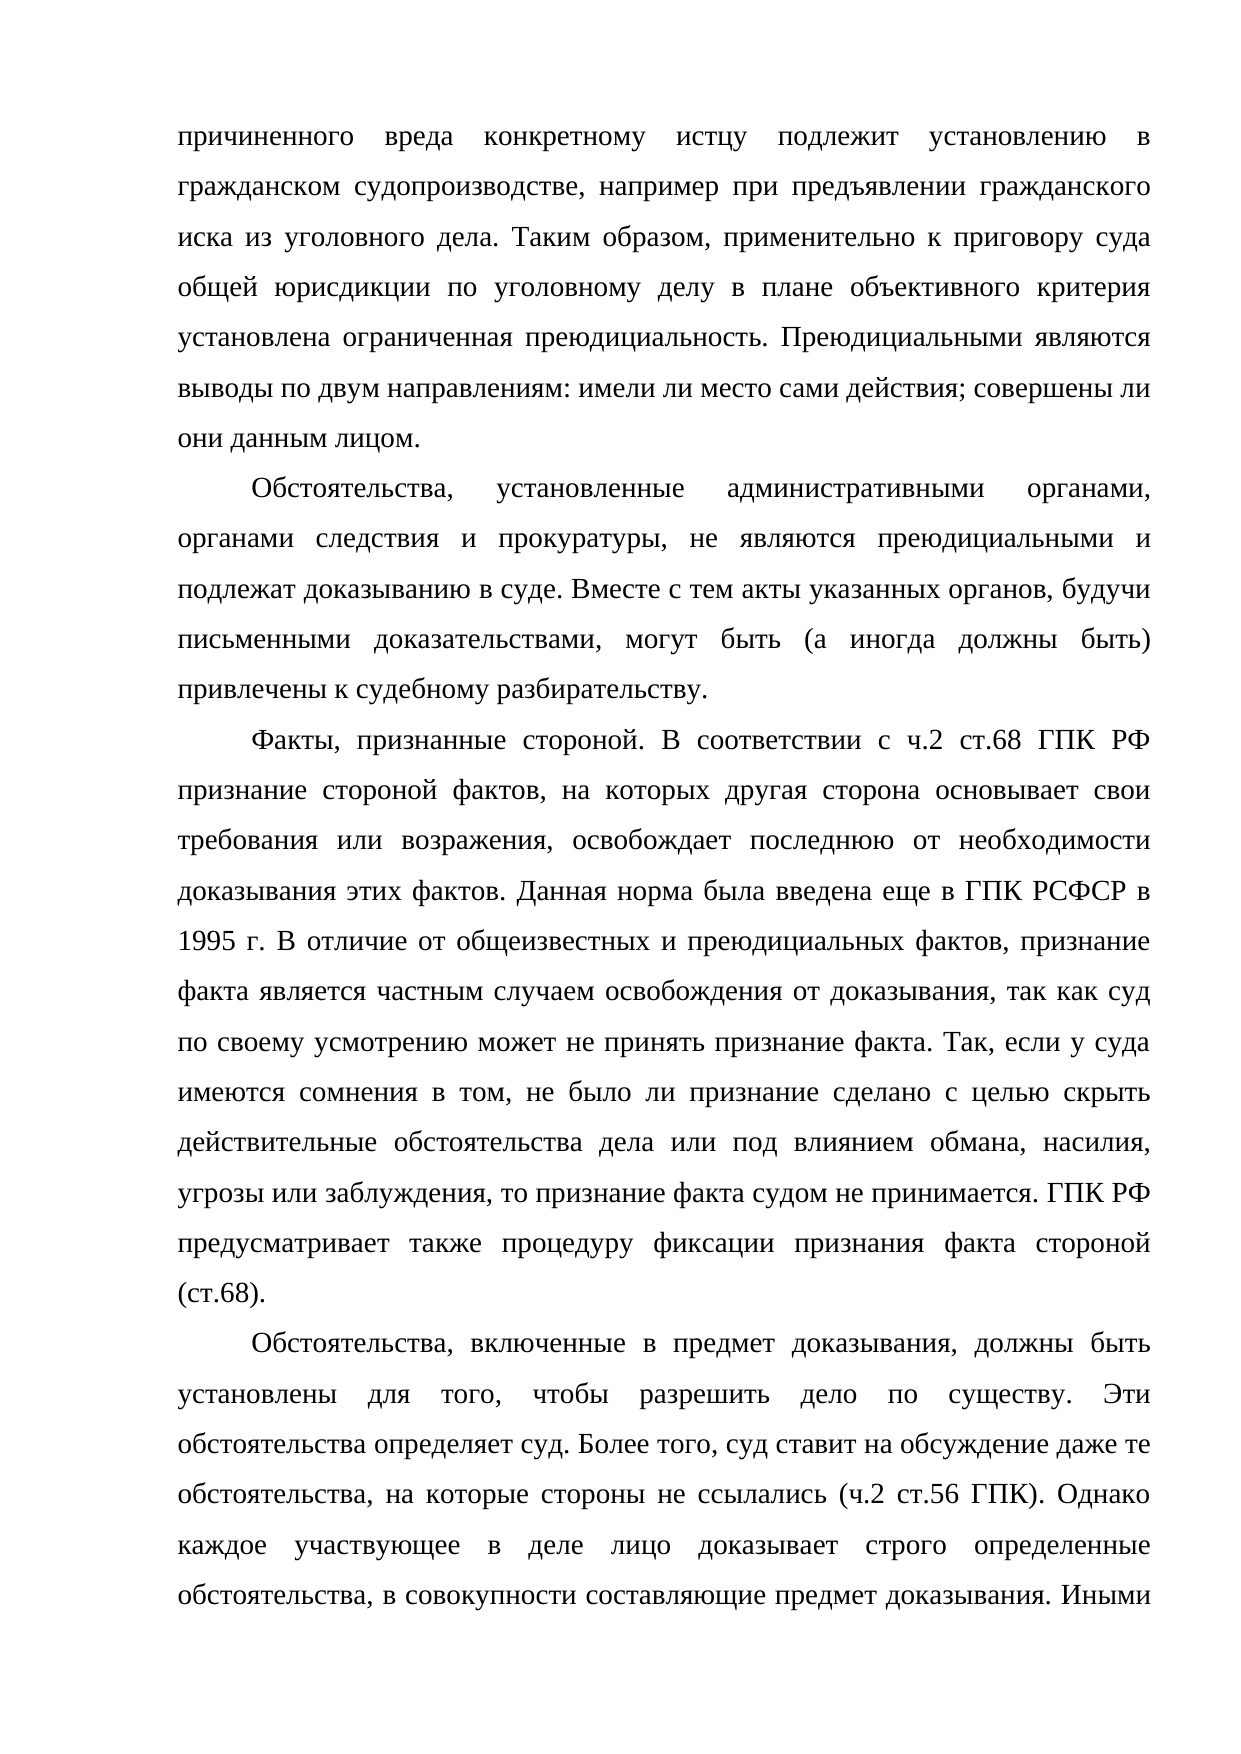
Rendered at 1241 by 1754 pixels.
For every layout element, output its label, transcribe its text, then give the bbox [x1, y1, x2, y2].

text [177, 118, 1152, 453]
text Факты, признанные стороной. В соответствии с ч.2 ст.68 ГПК РФ признание стороной фактов, на которых другая сторона основывает свои требования или возражения, освобождает последнюю от необходимости доказывания этих фактов. Данная норма была введена еще в ГПК РСФСР в . В отличие от общеизвестных и преюдициальных фактов, признание факта является частным случаем освобождения от доказывания, так как суд по своему усмотрению может не принять признание факта. Так, если у суда имеются сомнения в том, не было ли признание сделано с целью скрыть действительные обстоятельства дела или под влиянием обмана, насилия, угрозы или заблуждения, то признание факта судом не принимается. ГПК РФ предусматривает также процедуру фиксации признания факта стороной (ст.68). [177, 722, 1152, 1309]
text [177, 1326, 1152, 1611]
text Обстоятельства, установленные административными органами, органами следствия и прокуратуры, не являются преюдициальными и подлежат доказыванию в суде. Вместе с тем акты указанных органов, будучи письменными доказательствами, могут быть (а иногда должны быть) привлечены к судебному разбирательству. [177, 470, 1152, 705]
